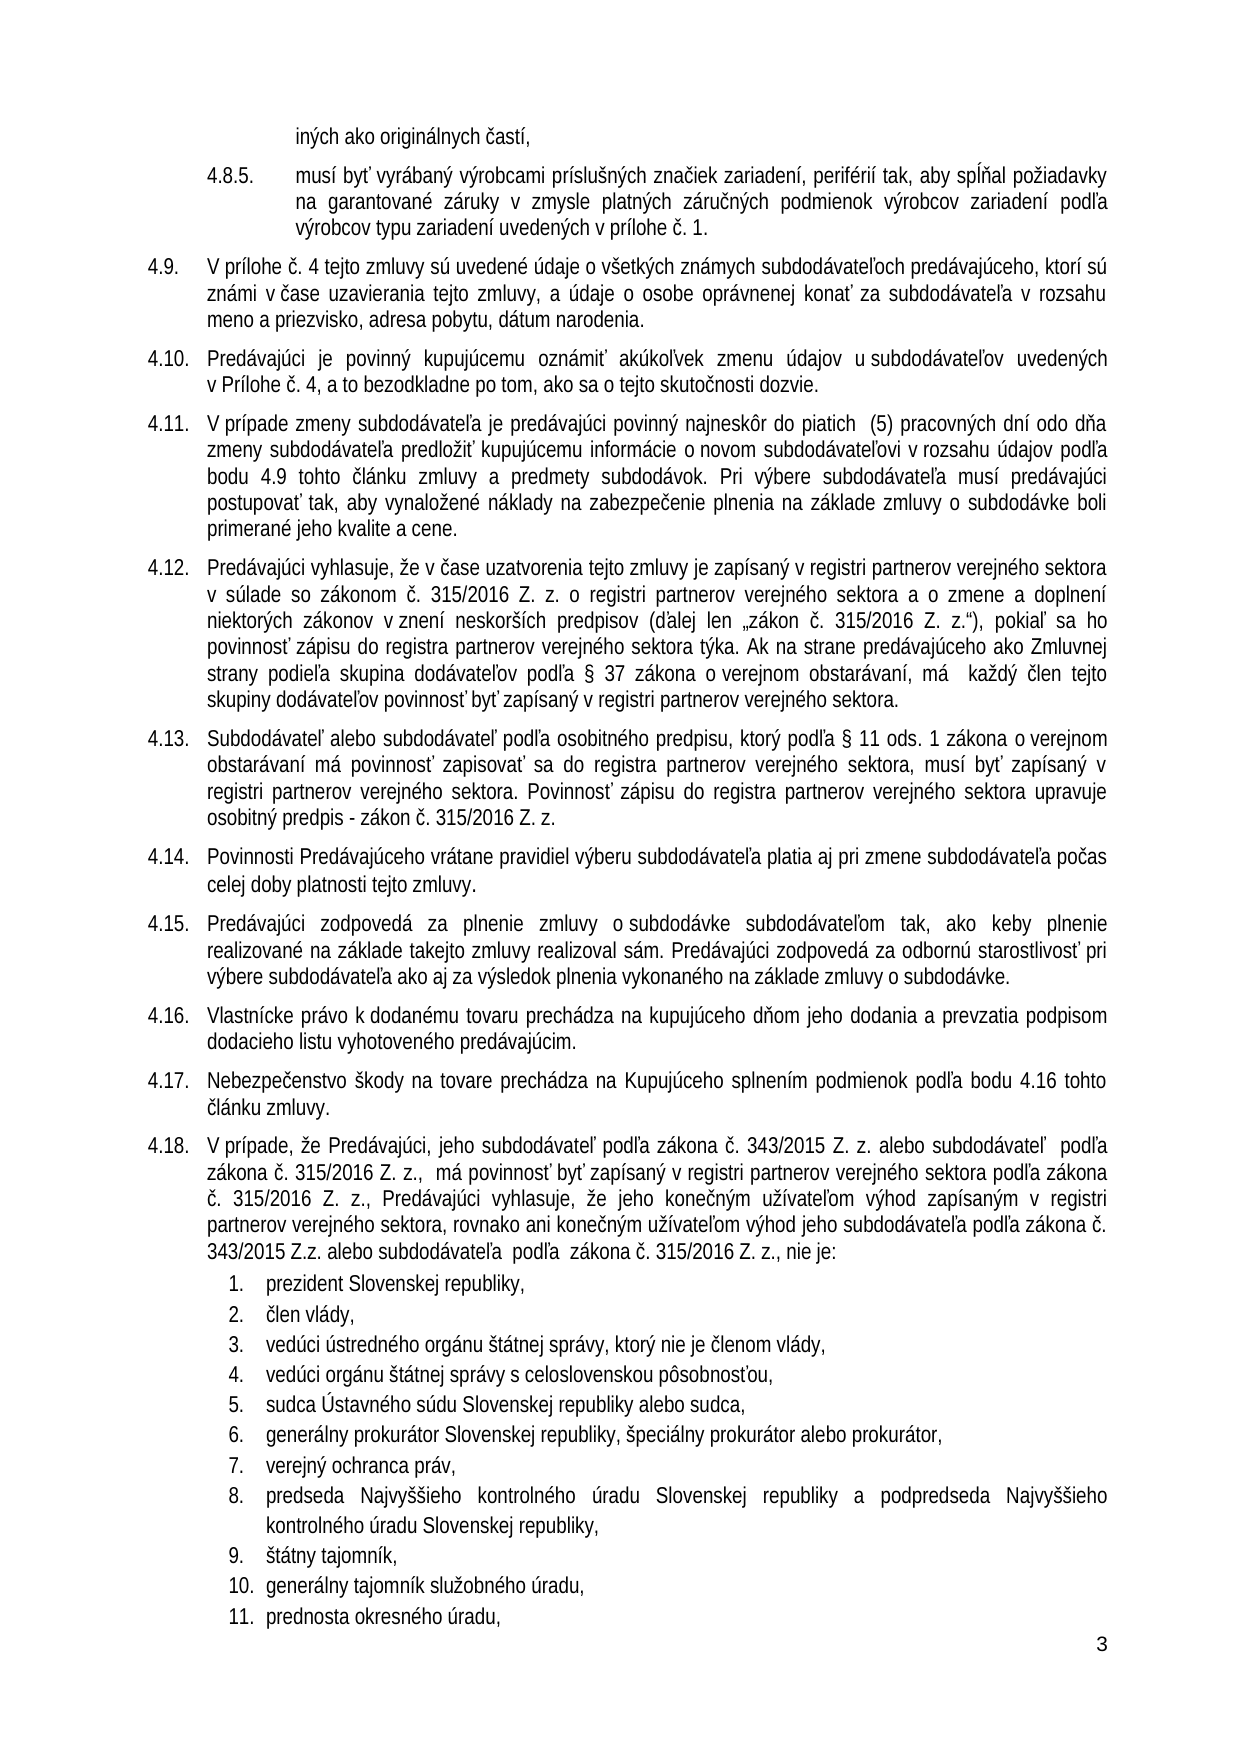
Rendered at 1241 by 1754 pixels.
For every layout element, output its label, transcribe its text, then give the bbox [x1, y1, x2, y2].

list musí byť vyrábaný výrobcami príslušných značiek zariadení, periférií tak, aby spĺňal požiadavky na garantované záruky v zmysle platných záručných podmienok výrobcov zariadení podľa výrobcov typu zariadení uvedených v prílohe č. 1. [207, 162, 1107, 241]
list generálny tajomník služobného úradu, [228, 1572, 1107, 1599]
list Vlastnícke právo k dodanému tovaru prechádza na kupujúceho dňom jeho dodania a prevzatia podpisom dodacieho listu vyhotoveného predávajúcim. [148, 1002, 1107, 1054]
list vedúci orgánu štátnej správy s celoslovenskou pôsobnosťou, [228, 1361, 1107, 1387]
list Subdodávateľ alebo subdodávateľ podľa osobitného predpisu, ktorý podľa § 11 ods. 1 zákona o verejnom obstarávaní má povinnosť zapisovať sa do registra partnerov verejného sektora, musí byť zapísaný v registri partnerov verejného sektora. Povinnosť zápisu do registra partnerov verejného sektora upravuje osobitný predpis - zákon č. 315/2016 Z. z. [148, 725, 1107, 830]
list prednosta okresného úradu, [228, 1603, 1107, 1629]
list Nebezpečenstvo škody na tovare prechádza na Kupujúceho splnením podmienok podľa bodu 4.16 tohto článku zmluvy. [148, 1067, 1107, 1120]
list V prípade, že Predávajúci, jeho subdodávateľ podľa zákona č. 343/2015 Z. z. alebo subdodávateľ podľa zákona č. 315/2016 Z. z., má povinnosť byť zapísaný v registri partnerov verejného sektora podľa zákona č. 315/2016 Z. z., Predávajúci vyhlasuje, že jeho konečným užívateľom výhod zapísaným v registri partnerov verejného sektora, rovnako ani konečným užívateľom výhod jeho subdodávateľa podľa zákona č. 343/2015 Z.z. alebo subdodávateľa podľa zákona č. 315/2016 Z. z., nie je: [148, 1132, 1107, 1264]
list V prípade zmeny subdodávateľa je predávajúci povinný najneskôr do piatich (5) pracovných dní odo dňa zmeny subdodávateľa predložiť kupujúcemu informácie o novom subdodávateľovi v rozsahu údajov podľa bodu 4.9 tohto článku zmluvy a predmety subdodávok. Pri výbere subdodávateľa musí predávajúci postupovať tak, aby vynaložené náklady na zabezpečenie plnenia na základe zmluvy o subdodávke boli primerané jeho kvalite a cene. [148, 410, 1107, 542]
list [207, 123, 1107, 149]
list štátny tajomník, [228, 1542, 1107, 1568]
list verejný ochranca práv, [228, 1452, 1107, 1478]
list člen vlády, [228, 1301, 1107, 1327]
list Predávajúci je povinný kupujúcemu oznámiť akúkoľvek zmenu údajov u subdodávateľov uvedených v Prílohe č. 4, a to bezodkladne po tom, ako sa o tejto skutočnosti dozvie. [148, 345, 1107, 397]
list prezident Slovenskej republiky, [228, 1270, 1107, 1297]
list sudca Ústavného súdu Slovenskej republiky alebo sudca, [228, 1391, 1107, 1417]
list Predávajúci vyhlasuje, že v čase uzatvorenia tejto zmluvy je zapísaný v registri partnerov verejného sektora v súlade so zákonom č. 315/2016 Z. z. o registri partnerov verejného sektora a o zmene a doplnení niektorých zákonov v znení neskorších predpisov (ďalej len „zákon č. 315/2016 Z. z.“), pokiaľ sa ho povinnosť zápisu do registra partnerov verejného sektora týka. Ak na strane predávajúceho ako Zmluvnej strany podieľa skupina dodávateľov podľa § 37 zákona o verejnom obstarávaní, má každý člen tejto skupiny dodávateľov povinnosť byť zapísaný v registri partnerov verejného sektora. [148, 554, 1107, 712]
list Predávajúci zodpovedá za plnenie zmluvy o subdodávke subdodávateľom tak, ako keby plnenie realizované na základe takejto zmluvy realizoval sám. Predávajúci zodpovedá za odbornú starostlivosť pri výbere subdodávateľa ako aj za výsledok plnenia vykonaného na základe zmluvy o subdodávke. [148, 910, 1107, 989]
list vedúci ústredného orgánu štátnej správy, ktorý nie je členom vlády, [228, 1331, 1107, 1357]
list V prílohe č. 4 tejto zmluvy sú uvedené údaje o všetkých známych subdodávateľoch predávajúceho, ktorí sú známi v čase uzavierania tejto zmluvy, a údaje o osobe oprávnenej konať za subdodávateľa v rozsahu meno a priezvisko, adresa pobytu, dátum narodenia. [148, 253, 1107, 332]
list generálny prokurátor Slovenskej republiky, špeciálny prokurátor alebo prokurátor, [228, 1421, 1107, 1448]
list predseda Najvyššieho kontrolného úradu Slovenskej republiky a podpredseda Najvyššieho kontrolného úradu Slovenskej republiky, [228, 1482, 1107, 1538]
list Povinnosti Predávajúceho vrátane pravidiel výberu subdodávateľa platia aj pri zmene subdodávateľa počas celej doby platnosti tejto zmluvy. [148, 843, 1107, 898]
